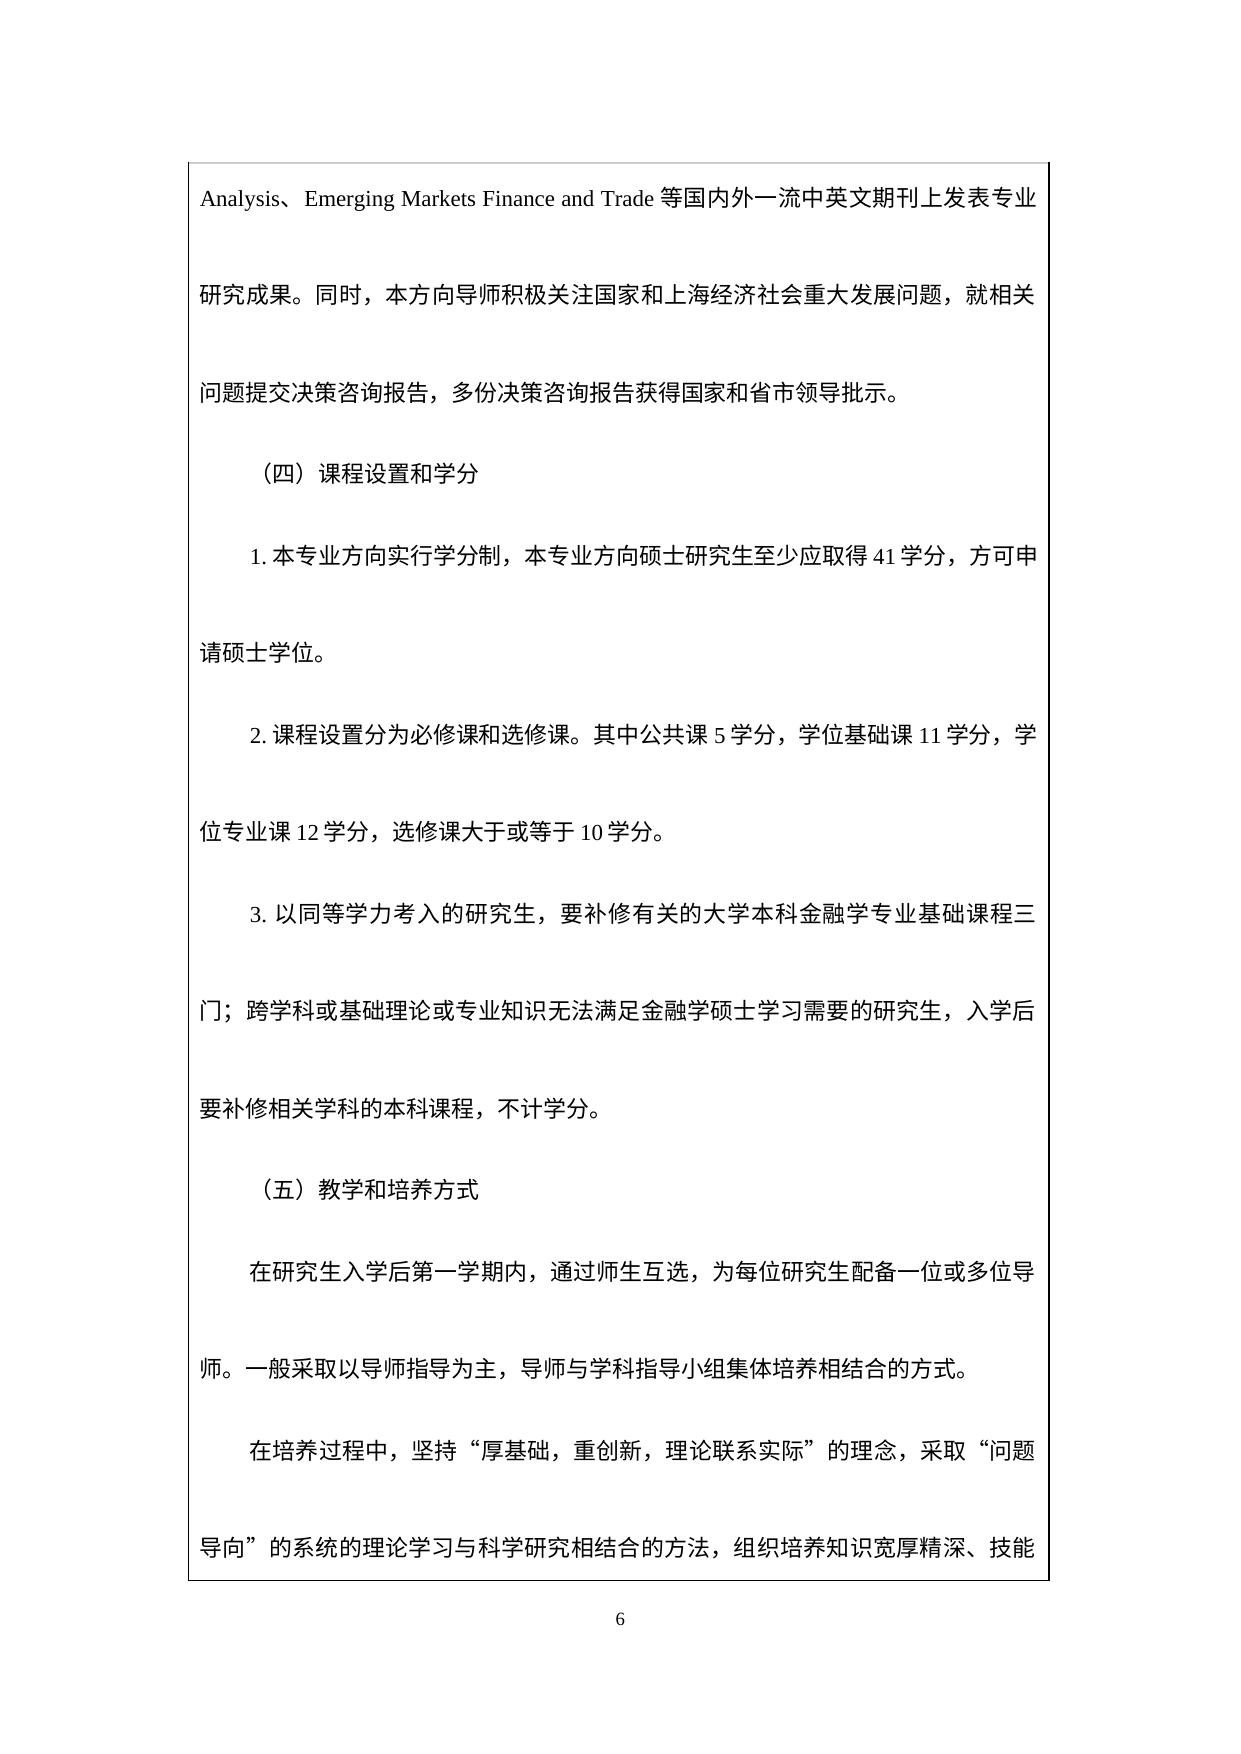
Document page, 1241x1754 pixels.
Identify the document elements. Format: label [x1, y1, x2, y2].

table_cell [189, 164, 1048, 1579]
